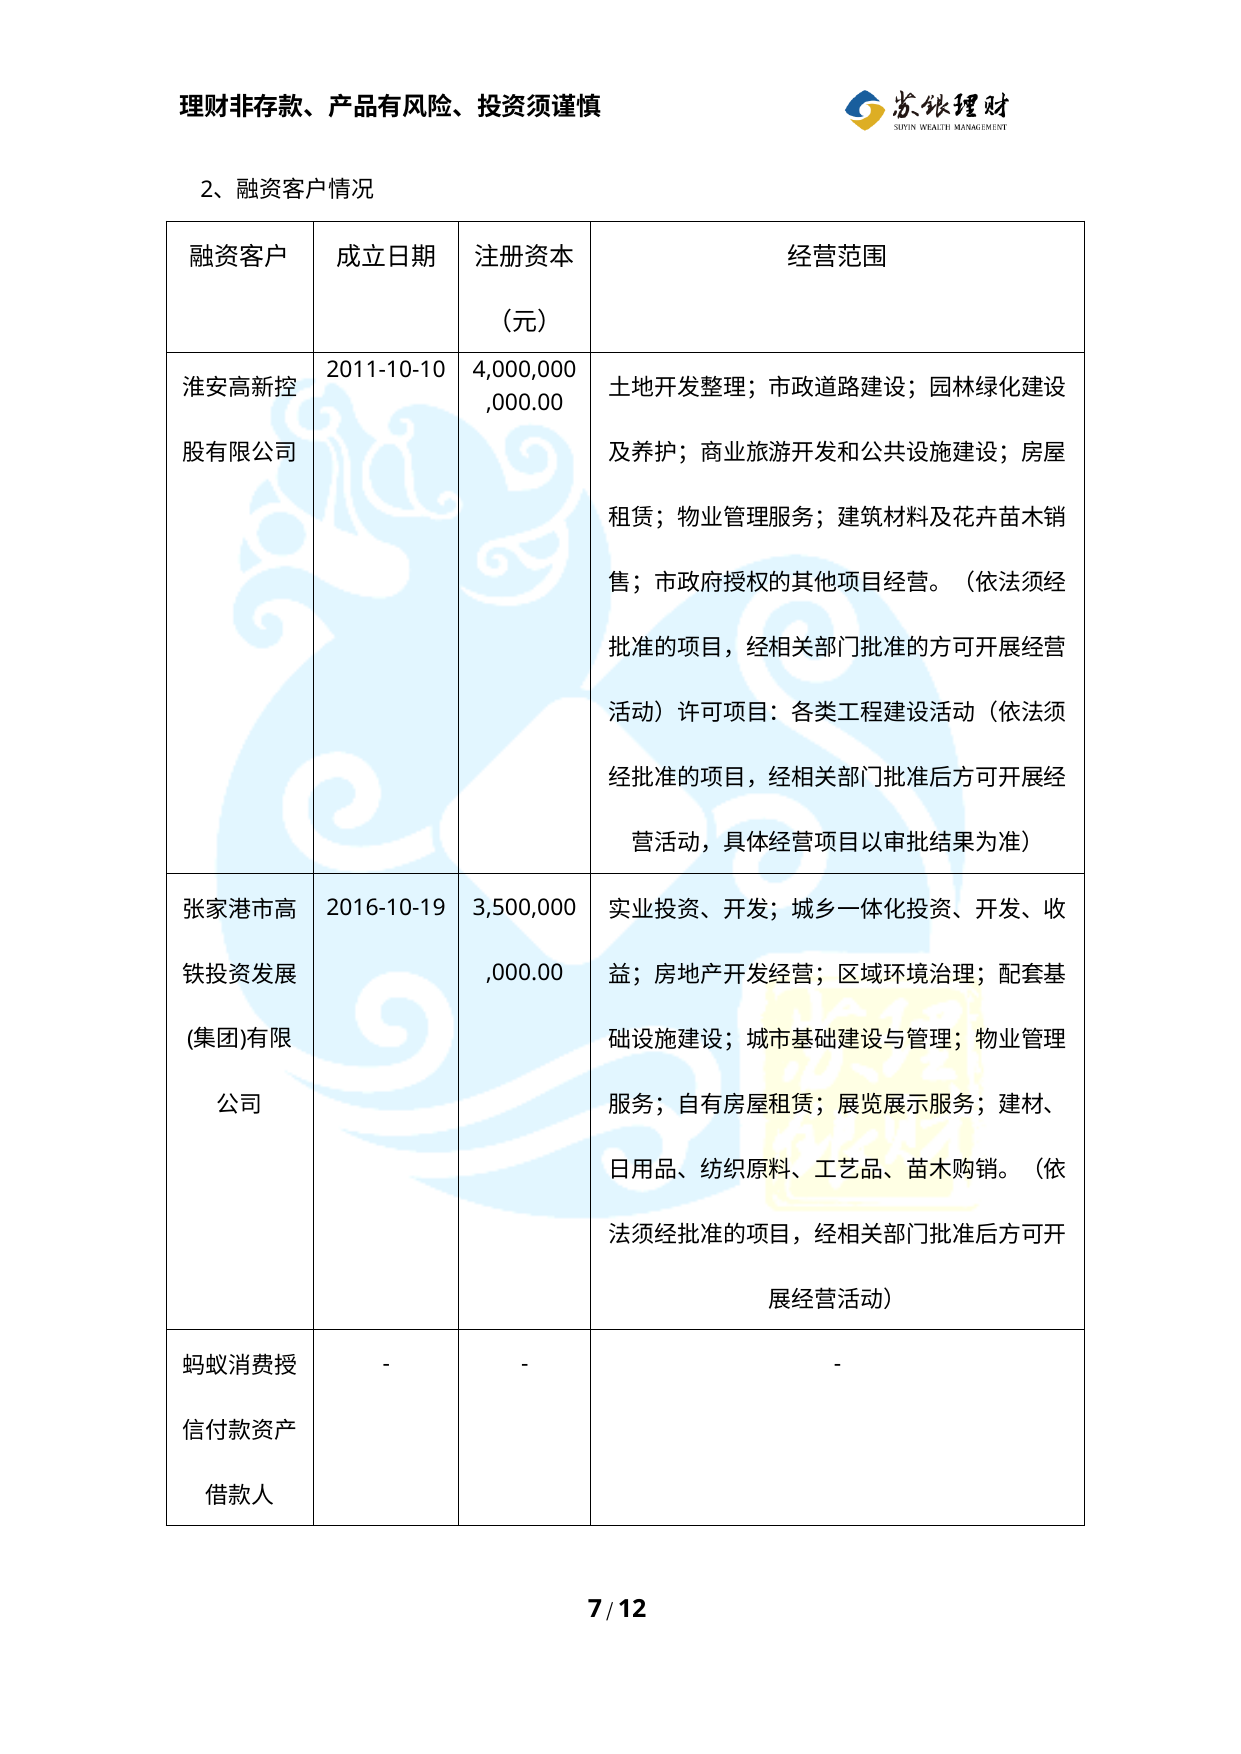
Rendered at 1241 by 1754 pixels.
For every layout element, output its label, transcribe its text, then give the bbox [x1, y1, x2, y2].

table_cell 土地开发整理；市政道路建设；园林绿化建设及养护；商业旅游开发和公共设施建设；房屋租赁；物业管理服务；建筑材料及花卉苗木销售；市政府授权的其他项目经营。（依法须经批准的项目，经相关部门批准的方可开展经营活动）许可项目：各类工程建设活动（依法须经批准的项目，经相关部门批准后方可开展经营活动，具体经营项目以审批结果为准） [591, 353, 1084, 873]
table_cell 2016-10-19 [314, 874, 458, 1329]
table_cell 2011-10-10 [314, 353, 458, 873]
text 2、融资客户情况 [177, 156, 1053, 221]
table_cell - [591, 1330, 1084, 1525]
table_header 经营范围 [591, 222, 1084, 352]
table_cell 蚂蚁消费授信付款资产借款人 [167, 1330, 313, 1525]
table_cell 张家港市高铁投资发展(集团)有限公司 [167, 874, 313, 1329]
table_header 注册资本（元） [459, 222, 590, 352]
table_cell 淮安高新控股有限公司 [167, 353, 313, 873]
table_cell 4,000,000,000.00 [459, 353, 590, 873]
table_header 融资客户 [167, 222, 313, 352]
table_cell - [314, 1330, 458, 1525]
table_cell - [459, 1330, 590, 1525]
table_header 成立日期 [314, 222, 458, 352]
picture [820, 72, 1039, 143]
table_cell 实业投资、开发；城乡一体化投资、开发、收益；房地产开发经营；区域环境治理；配套基础设施建设；城市基础建设与管理；物业管理服务；自有房屋租赁；展览展示服务；建材、日用品、纺织原料、工艺品、苗木购销。（依法须经批准的项目，经相关部门批准后方可开展经营活动） [591, 874, 1084, 1329]
table_cell 3,500,000,000.00 [459, 874, 590, 1329]
